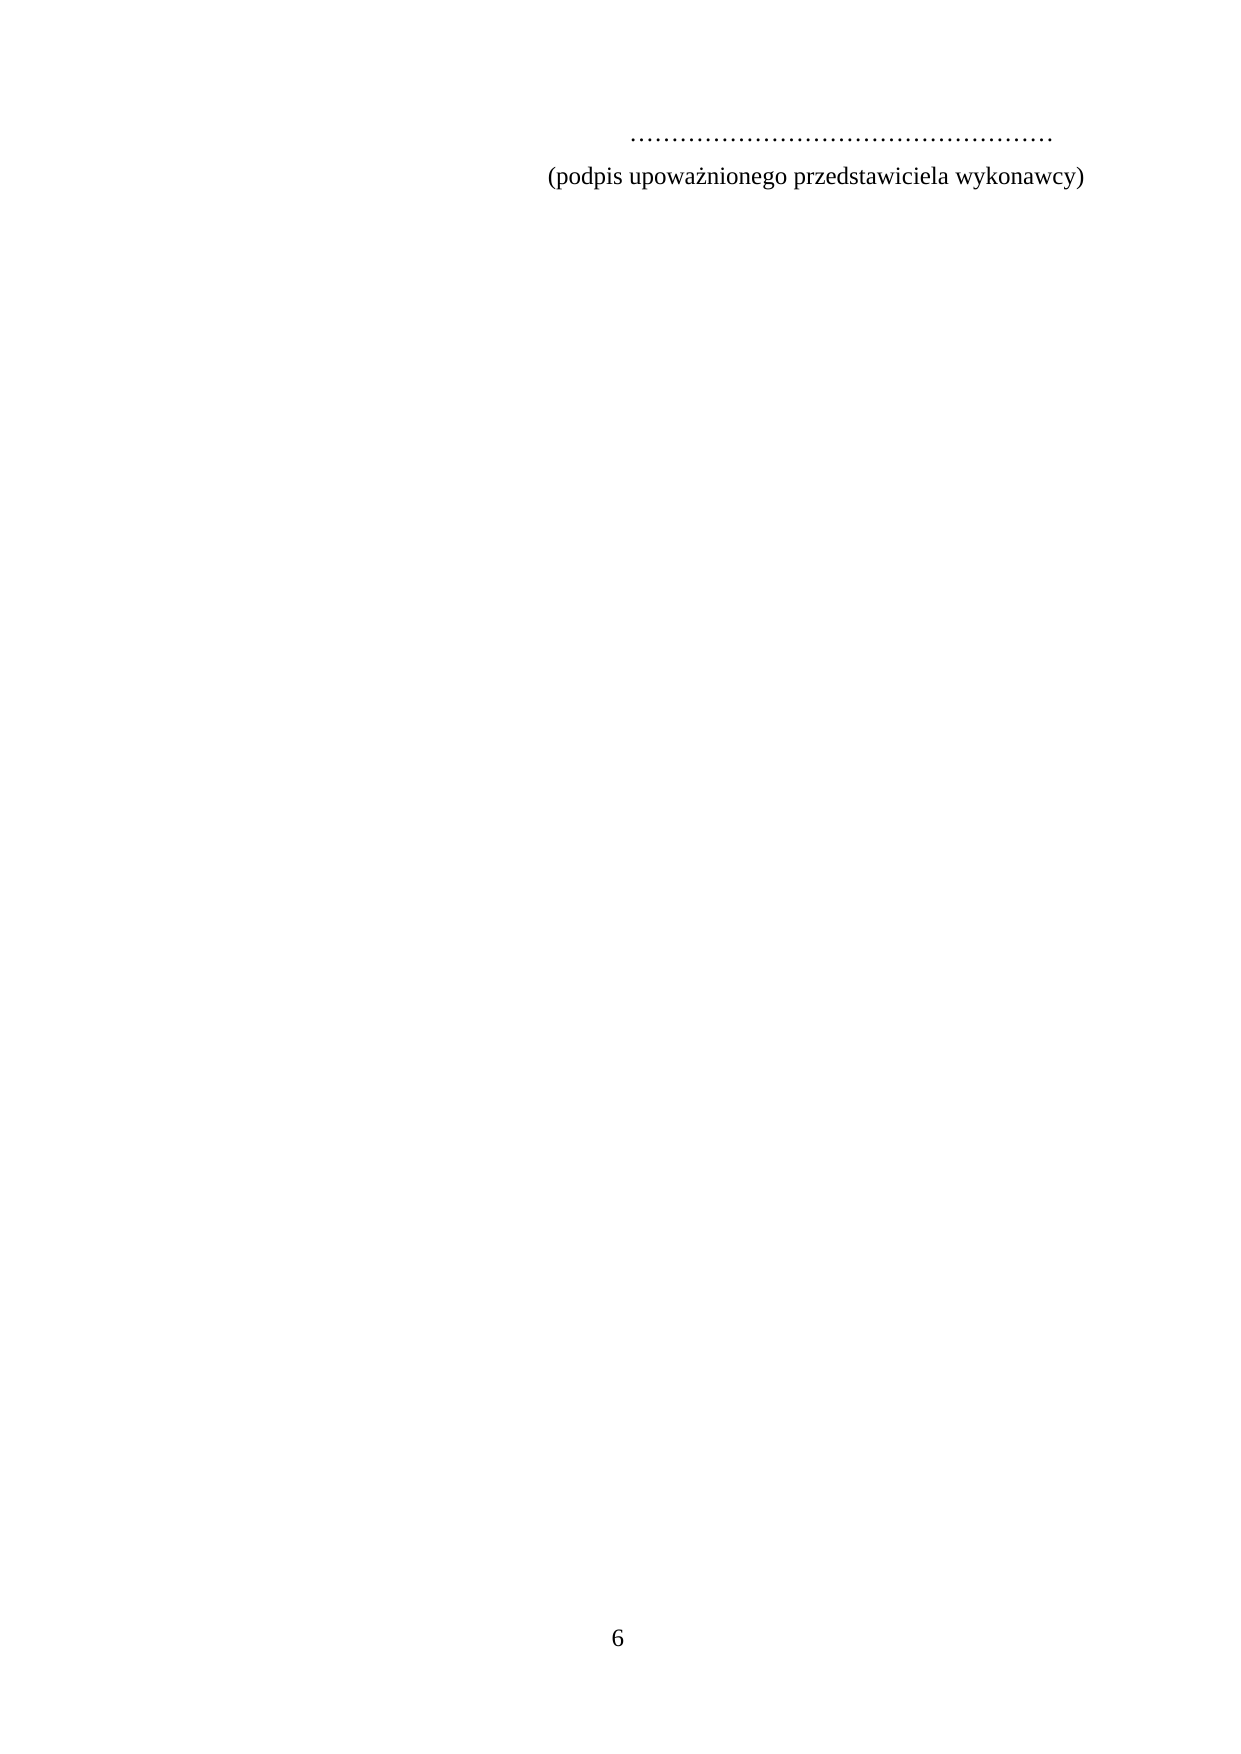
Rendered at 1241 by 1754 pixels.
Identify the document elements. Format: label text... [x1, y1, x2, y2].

text …………………………………………… [148, 118, 1087, 147]
text (podpis upoważnionego przedstawiciela wykonawcy) [148, 161, 1087, 190]
